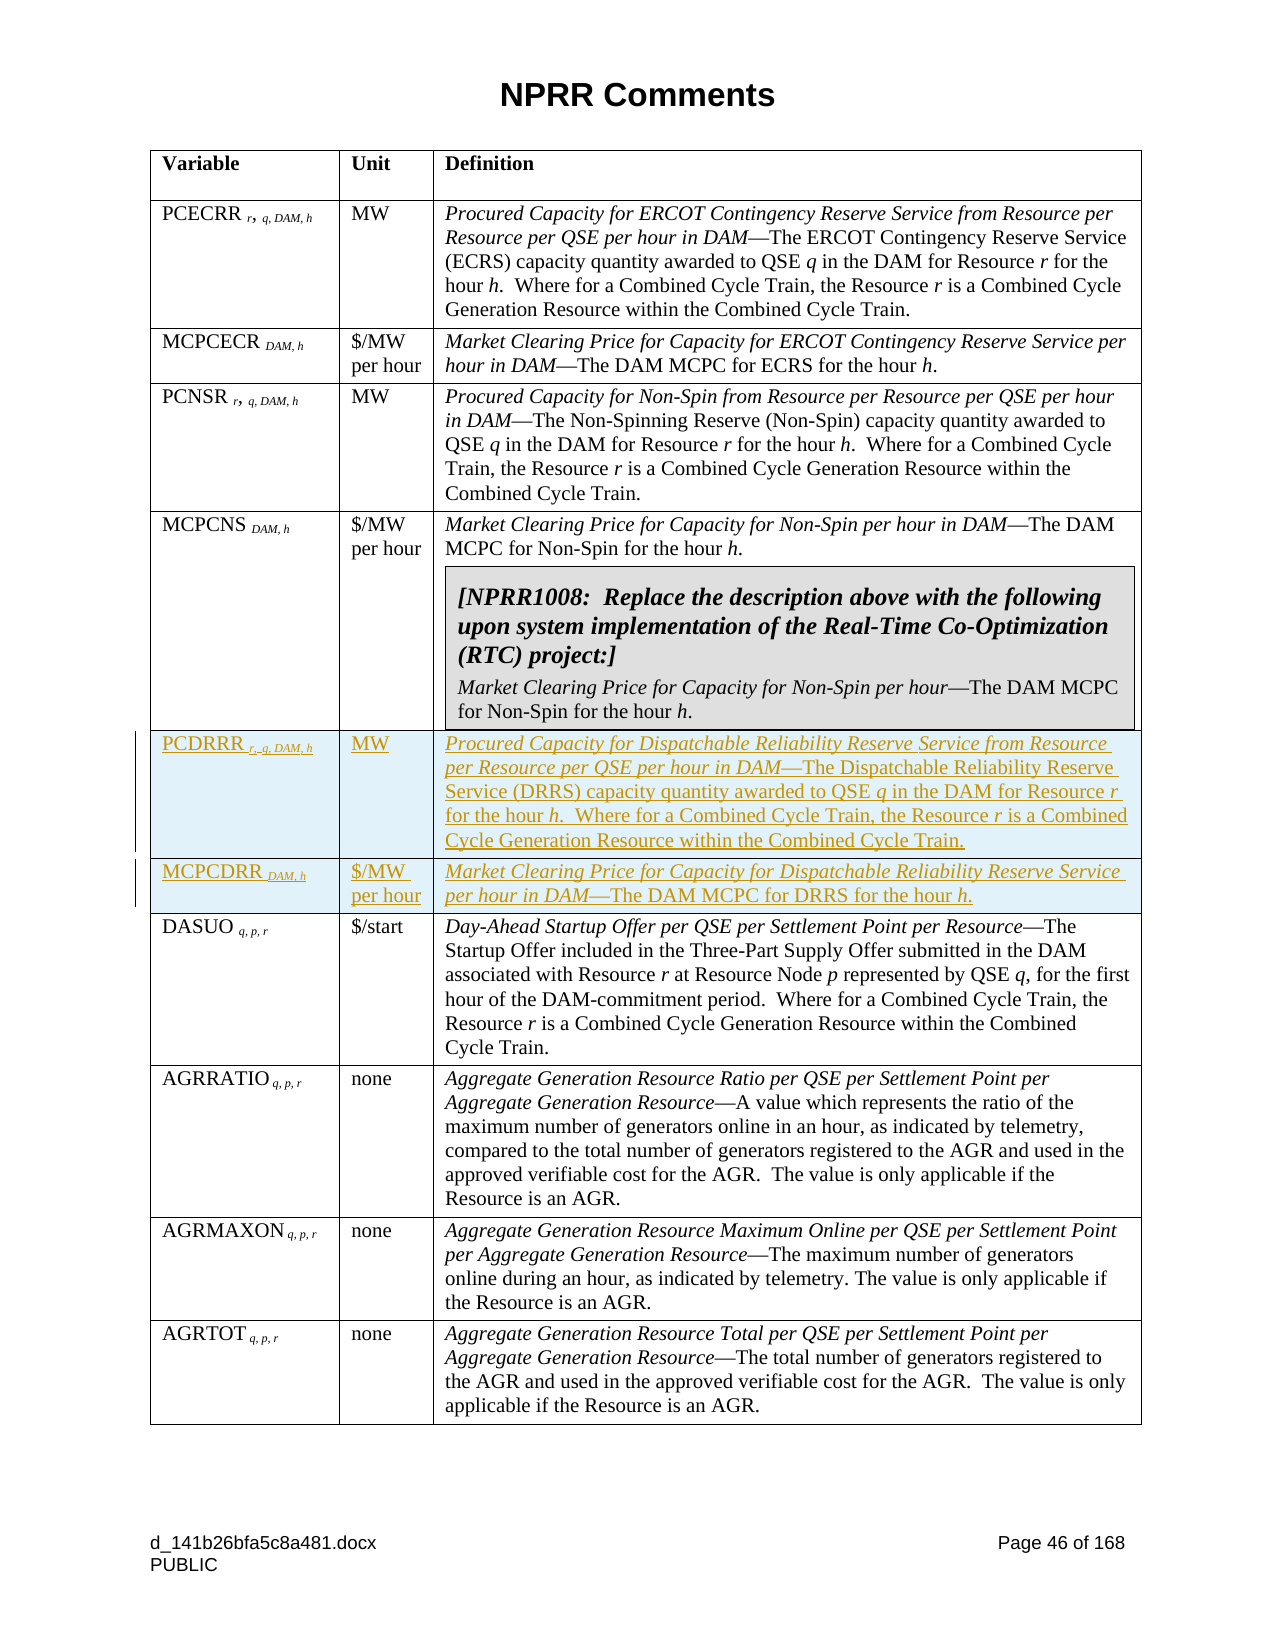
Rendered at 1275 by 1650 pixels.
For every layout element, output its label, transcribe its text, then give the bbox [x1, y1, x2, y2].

table_cell DASUO q, p, r [151, 914, 339, 1065]
table_cell Aggregate Generation Resource Total per QSE per Settlement Point per Aggregate Generation Resource—The total number of generators registered to the AGR and used in the approved verifiable cost for the AGR. The value is only applicable if the Resource is an AGR. [434, 1321, 1141, 1424]
table_cell AGRMAXON q, p, r [151, 1218, 339, 1320]
table_cell Aggregate Generation Resource Ratio per QSE per Settlement Point per Aggregate Generation Resource—A value which represents the ratio of the maximum number of generators online in an hour, as indicated by telemetry, compared to the total number of generators registered to the AGR and used in the approved verifiable cost for the AGR. The value is only applicable if the Resource is an AGR. [434, 1066, 1141, 1217]
table_cell AGRRATIO q, p, r [151, 1066, 339, 1217]
table_header Variable [151, 151, 339, 200]
table_cell MCPCECR DAM, h [151, 329, 339, 383]
table_cell PCECRR r, q, DAM, h [151, 201, 339, 328]
table_cell MCPCNS DAM, h [151, 512, 339, 730]
table_cell MW [340, 201, 433, 328]
table_cell PCNSR r, q, DAM, h [151, 384, 339, 511]
table_cell none [340, 1218, 433, 1320]
table_header Unit [340, 151, 433, 200]
table_cell Market Clearing Price for Capacity for Non-Spin per hour in DAM—The DAM MCPC for Non-Spin for the hour h. [434, 512, 1141, 730]
table_cell none [340, 1321, 433, 1424]
table_cell $/MW per hour [340, 329, 433, 383]
table_cell Procured Capacity for ERCOT Contingency Reserve Service from Resource per Resource per QSE per hour in DAM—The ERCOT Contingency Reserve Service (ECRS) capacity quantity awarded to QSE q in the DAM for Resource r for the hour h. Where for a Combined Cycle Train, the Resource r is a Combined Cycle Generation Resource within the Combined Cycle Train. [434, 201, 1141, 328]
table_cell MW [340, 384, 433, 511]
table_cell AGRTOT q, p, r [151, 1321, 339, 1424]
table_cell Day-Ahead Startup Offer per QSE per Settlement Point per Resource—The Startup Offer included in the Three-Part Supply Offer submitted in the DAM associated with Resource r at Resource Node p represented by QSE q, for the first hour of the DAM-commitment period. Where for a Combined Cycle Train, the Resource r is a Combined Cycle Generation Resource within the Combined Cycle Train. [434, 914, 1141, 1065]
table_cell none [340, 1066, 433, 1217]
table_cell Aggregate Generation Resource Maximum Online per QSE per Settlement Point per Aggregate Generation Resource—The maximum number of generators online during an hour, as indicated by telemetry. The value is only applicable if the Resource is an AGR. [434, 1218, 1141, 1320]
table_header Definition [434, 151, 1141, 200]
table_cell $/start [340, 914, 433, 1065]
table_cell Procured Capacity for Non-Spin from Resource per Resource per QSE per hour in DAM—The Non-Spinning Reserve (Non-Spin) capacity quantity awarded to QSE q in the DAM for Resource r for the hour h. Where for a Combined Cycle Train, the Resource r is a Combined Cycle Generation Resource within the Combined Cycle Train. [434, 384, 1141, 511]
table_cell Market Clearing Price for Capacity for ERCOT Contingency Reserve Service per hour in DAM—The DAM MCPC for ECRS for the hour h. [434, 329, 1141, 383]
table_cell $/MW per hour [340, 512, 433, 730]
